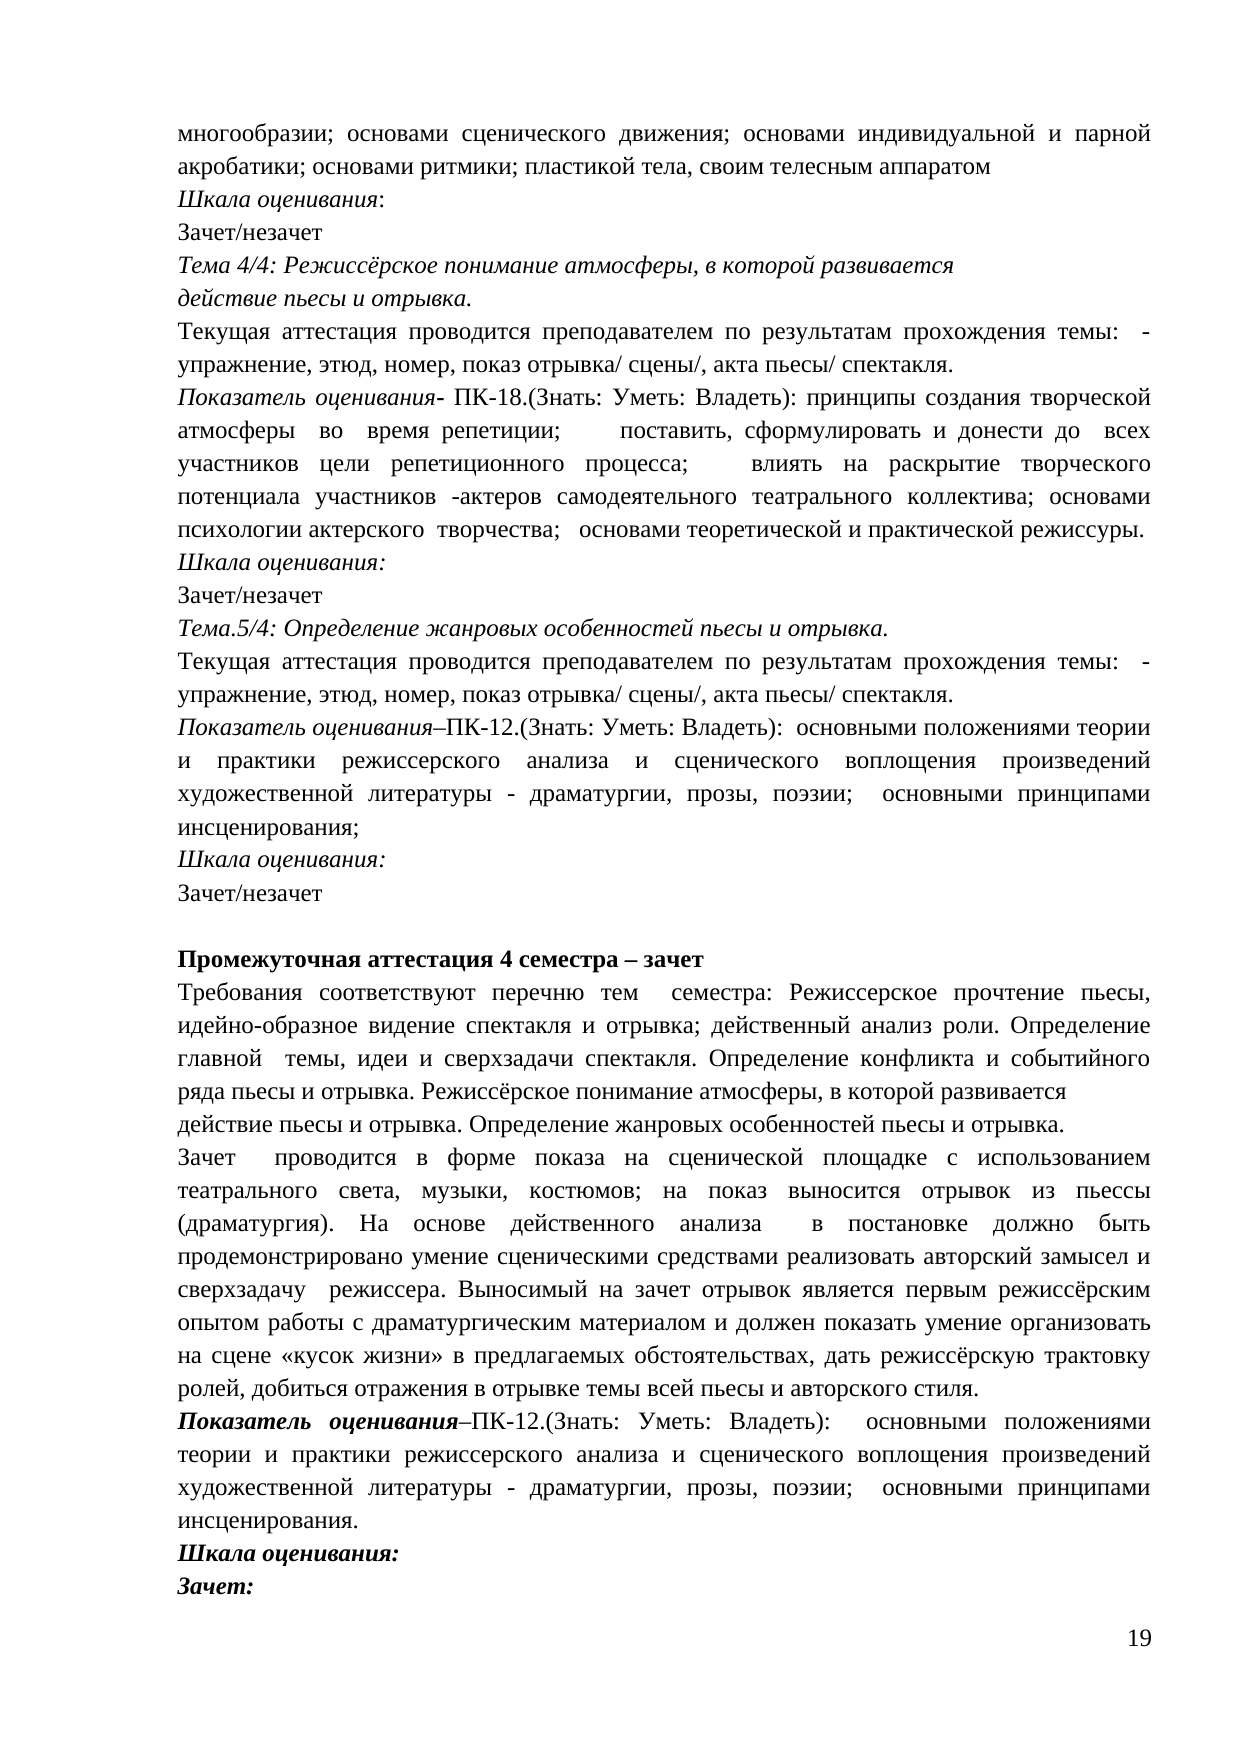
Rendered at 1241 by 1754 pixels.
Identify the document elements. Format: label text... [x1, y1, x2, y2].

text Показатель оценивания–ПК-12.(Знать: Уметь: Владеть): основными положениями теории и практики режиссерского анализа и сценического воплощения произведений художественной литературы - драматургии, прозы, поэзии; основными принципами инсценирования. [177, 1406, 1152, 1534]
text Зачет проводится в форме показа на сценической площадке с использованием театрального света, музыки, костюмов; на показ выносится отрывок из пьессы (драматургия). На основе действенного анализа в постановке должно быть продемонстрировано умение сценическими средствами реализовать авторский замысел и сверхзадачу режиссера. Выносимый на зачет отрывок является первым режиссёрским опытом работы с драматургическим материалом и должен показать умение организовать на сцене «кусок жизни» в предлагаемых обстоятельствах, дать режиссёрскую трактовку ролей, добиться отражения в отрывке темы всей пьесы и авторского стиля. [177, 1142, 1152, 1402]
text Зачет/незачет [177, 878, 1152, 906]
text действие пьесы и отрывка. [177, 283, 1152, 312]
text Шкала оценивания: [177, 184, 1152, 213]
text Шкала оценивания: [177, 1538, 1152, 1567]
text Показатель оценивания- ПК-18.(Знать: Уметь: Владеть): принципы создания творческой атмосферы во время репетиции; поставить, сформулировать и донести до всех участников цели репетиционного процесса; влиять на раскрытие творческого потенциала участников -актеров самодеятельного театрального коллектива; основами психологии актерского творчества; основами теоретической и практической режиссуры. [177, 382, 1152, 543]
text Шкала оценивания: [177, 844, 1152, 873]
text Зачет: [177, 1571, 1152, 1600]
text Тема.5/4: Определение жанровых особенностей пьесы и отрывка. [177, 613, 1152, 642]
text действие пьесы и отрывка. Определение жанровых особенностей пьесы и отрывка. [177, 1109, 1152, 1137]
text Требования соответствуют перечню тем семестра: Режиссерское прочтение пьесы, идейно-образное видение спектакля и отрывка; действенный анализ роли. Определение главной темы, идеи и сверхзадачи спектакля. Определение конфликта и событийного ряда пьесы и отрывка. Режиссёрское понимание атмосферы, в которой развивается [177, 977, 1152, 1104]
text Промежуточная аттестация 4 семестра – зачет [177, 944, 1152, 972]
text Показатель оценивания–ПК-12.(Знать: Уметь: Владеть): основными положениями теории и практики режиссерского анализа и сценического воплощения произведений художественной литературы - драматургии, прозы, поэзии; основными принципами инсценирования; [177, 712, 1152, 840]
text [177, 118, 1152, 180]
text Шкала оценивания: [177, 547, 1152, 576]
text Зачет/незачет [177, 217, 1152, 246]
text Зачет/незачет [177, 580, 1152, 609]
text Тема 4/4: Режиссёрское понимание атмосферы, в которой развивается [177, 250, 1152, 279]
